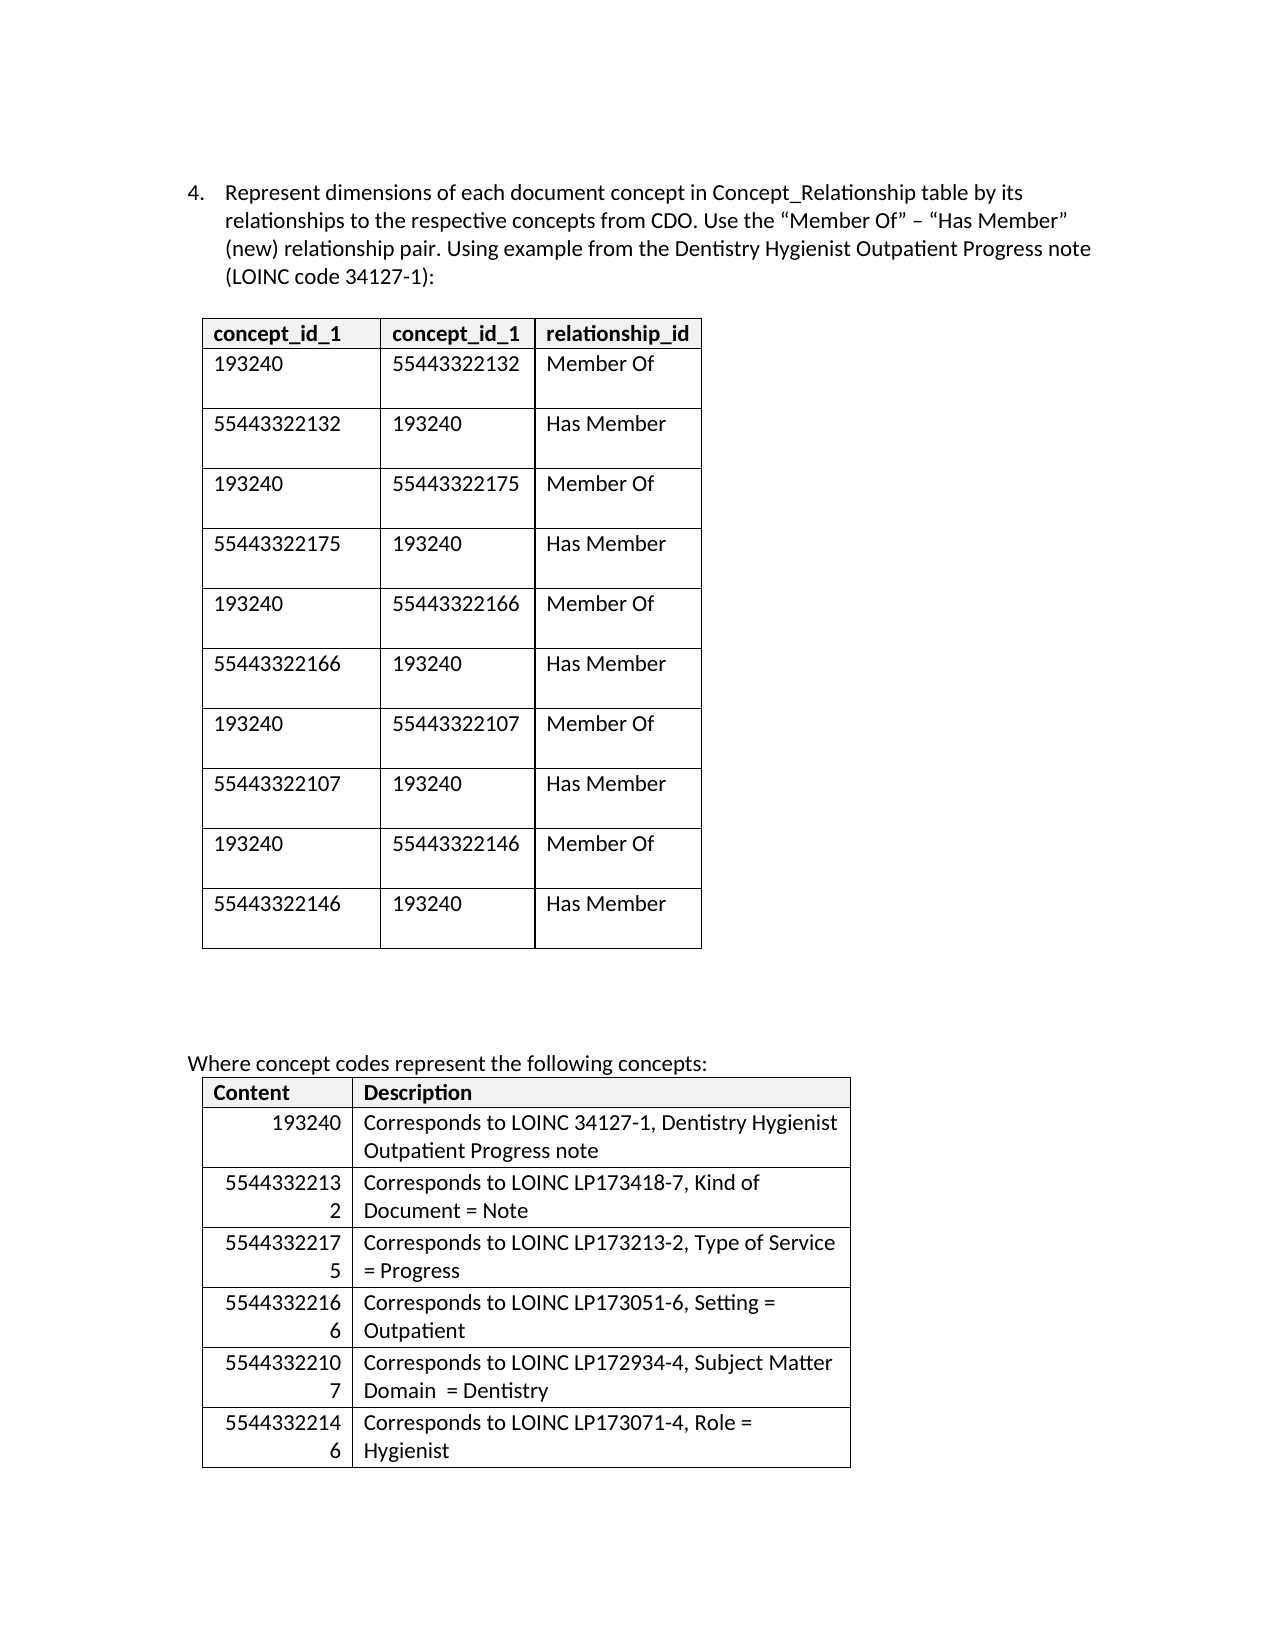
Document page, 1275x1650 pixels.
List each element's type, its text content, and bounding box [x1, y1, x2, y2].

table_header concept_id_1 [381, 319, 534, 348]
table_cell Corresponds to LOINC LP173051-6, Setting = Outpatient [353, 1288, 850, 1347]
table_cell 55443322166 [203, 1288, 352, 1347]
table_cell 55443322107 [203, 1348, 352, 1407]
table_header Content [203, 1078, 352, 1107]
table_cell 193240 [203, 709, 380, 768]
table_cell 55443322132 [203, 1168, 352, 1227]
table_cell Corresponds to LOINC 34127-1, Dentistry Hygienist Outpatient Progress note [353, 1108, 850, 1167]
table_cell 193240 [203, 829, 380, 888]
table_cell Member Of [536, 709, 701, 768]
table_cell 55443322166 [381, 589, 534, 648]
text Where concept codes represent the following concepts: [187, 1049, 1125, 1077]
table_cell 193240 [203, 349, 380, 408]
table_cell Has Member [536, 649, 701, 708]
table_cell 193240 [203, 1108, 352, 1167]
table_cell 193240 [381, 769, 534, 828]
table_header relationship_id [536, 319, 701, 348]
table_cell 193240 [381, 889, 534, 948]
table_cell Corresponds to LOINC LP173213-2, Type of Service = Progress [353, 1228, 850, 1287]
table_header concept_id_1 [203, 319, 380, 348]
table_cell 55443322175 [203, 1228, 352, 1287]
table_cell Has Member [536, 529, 701, 588]
table_cell 193240 [381, 529, 534, 588]
table_cell Has Member [536, 409, 701, 468]
table_cell Has Member [536, 889, 701, 948]
table_cell Member Of [536, 349, 701, 408]
table_cell 55443322132 [381, 349, 534, 408]
table_cell 193240 [203, 469, 380, 528]
table_cell 55443322107 [381, 709, 534, 768]
table_cell 55443322175 [381, 469, 534, 528]
table_cell 55443322132 [203, 409, 380, 468]
table_cell Member Of [536, 589, 701, 648]
table_cell 55443322146 [381, 829, 534, 888]
table_cell 193240 [381, 409, 534, 468]
table_cell 55443322107 [203, 769, 380, 828]
table_cell Member Of [536, 469, 701, 528]
table_cell 193240 [381, 649, 534, 708]
table_cell 55443322166 [203, 649, 380, 708]
table_cell Corresponds to LOINC LP173071-4, Role = Hygienist [353, 1408, 850, 1467]
table_cell 193240 [203, 589, 380, 648]
table_cell 55443322146 [203, 1408, 352, 1467]
table_header Description [353, 1078, 850, 1107]
table_cell Member Of [536, 829, 701, 888]
table_cell Corresponds to LOINC LP173418-7, Kind of Document = Note [353, 1168, 850, 1227]
table_cell Corresponds to LOINC LP172934-4, Subject Matter Domain = Dentistry [353, 1348, 850, 1407]
list Represent dimensions of each document concept in Concept_Relationship table by its relationships to the respective concepts from CDO. Use the “Member Of” – “Has Member” (new) relationship pair. Using example from the Dentistry Hygienist Outpatient Progress note (LOINC code 34127-1): [187, 178, 1125, 290]
table_cell 55443322146 [203, 889, 380, 948]
table_cell 55443322175 [203, 529, 380, 588]
table_cell Has Member [536, 769, 701, 828]
